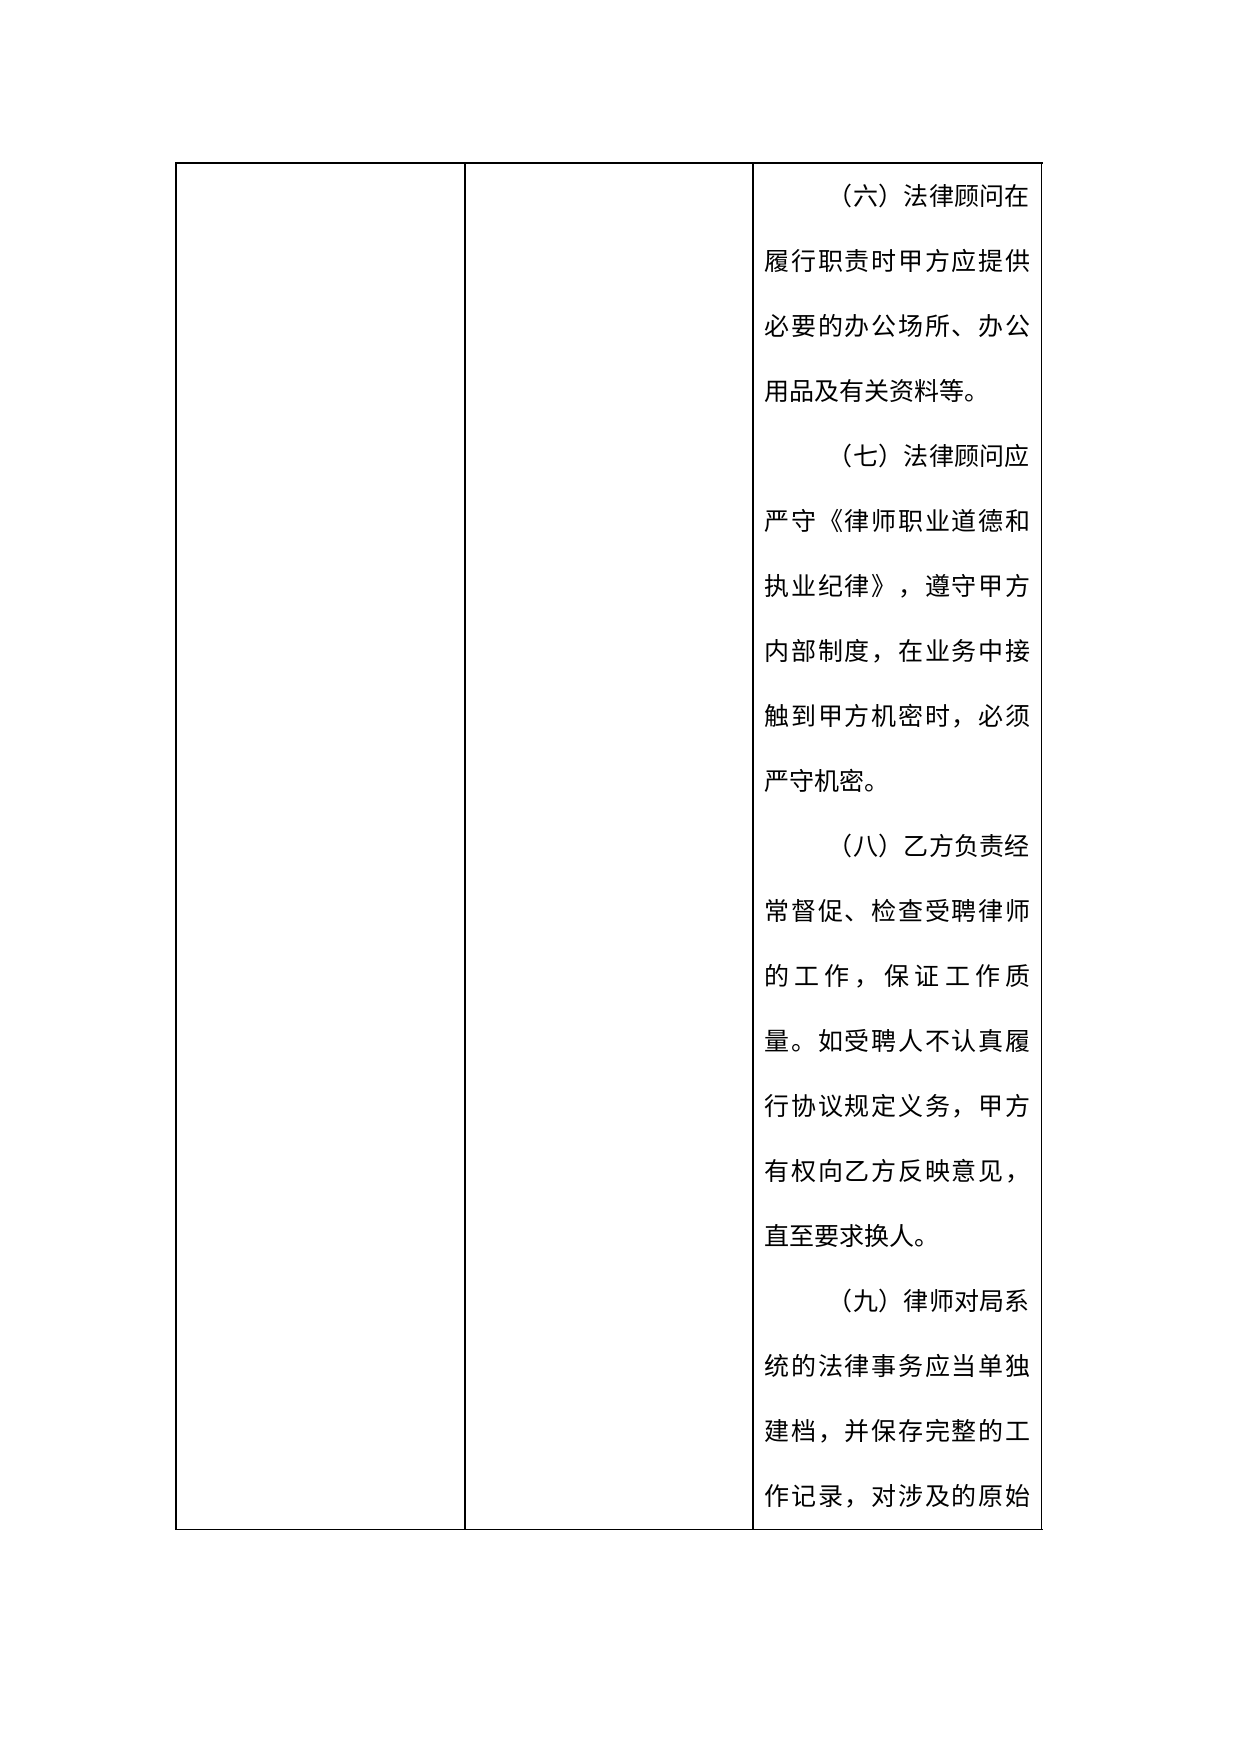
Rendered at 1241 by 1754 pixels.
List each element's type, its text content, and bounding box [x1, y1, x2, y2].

table_cell 1 [466, 164, 752, 1528]
table_cell [177, 164, 464, 1528]
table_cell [754, 164, 1041, 1528]
